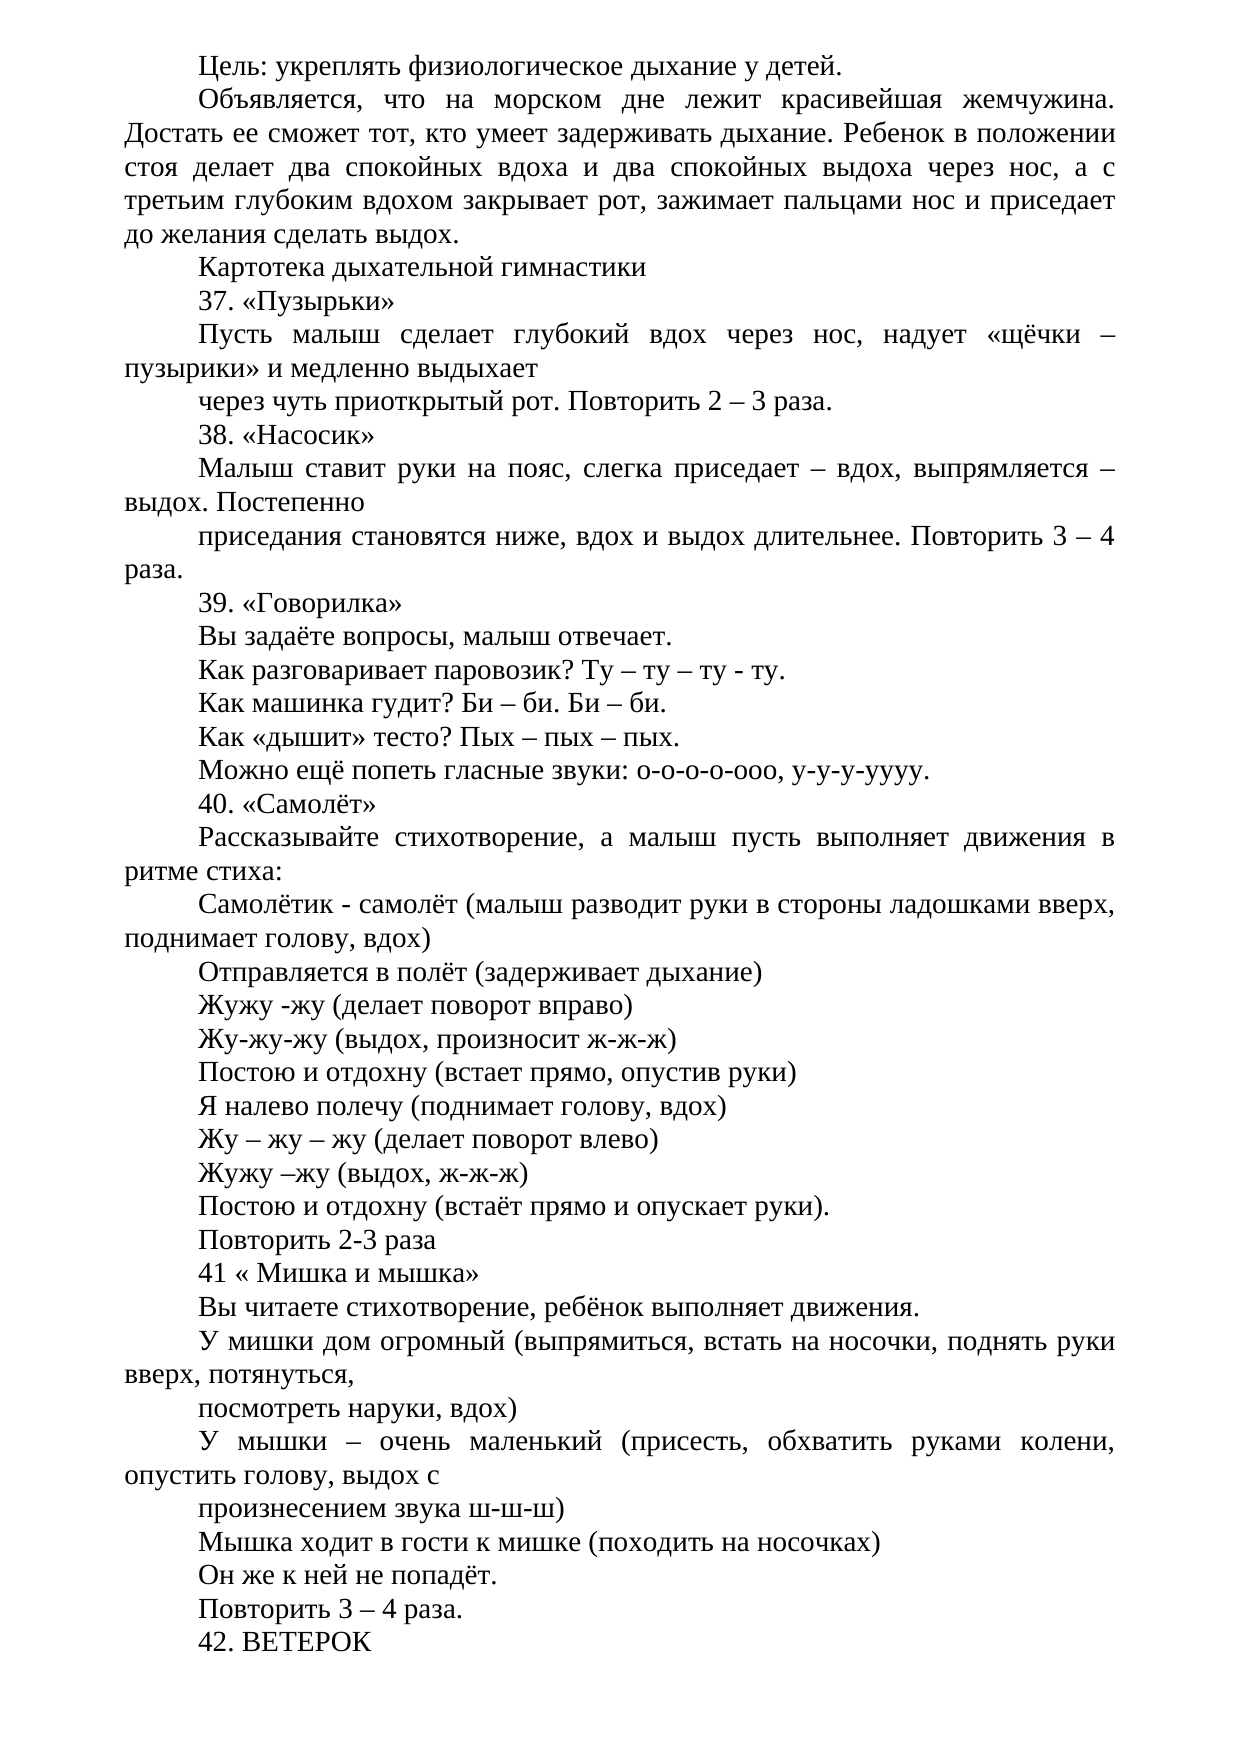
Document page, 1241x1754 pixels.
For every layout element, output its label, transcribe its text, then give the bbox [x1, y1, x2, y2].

text Постою и отдохну (встает прямо, опустив руки) [124, 1054, 1116, 1088]
text Жужу –жу (выдох, ж-ж-ж) [124, 1155, 1116, 1188]
text Вы задаёте вопросы, малыш отвечает. [124, 618, 1116, 652]
text через чуть приоткрытый рот. Повторить 2 – 3 раза. [124, 383, 1116, 417]
text Картотека дыхательной гимнастики [124, 249, 1116, 283]
text Объявляется, что на морском дне лежит красивейшая жемчужина. Достать ее сможет тот, кто умеет задерживать дыхание. Ребенок в положении стоя делает два спокойных вдоха и два спокойных выдоха через нос, а с третьим глубоким вдохом закрывает рот, зажимает пальцами нос и приседает до желания сделать выдох. [124, 82, 1116, 249]
text Я налево полечу (поднимает голову, вдох) [124, 1088, 1116, 1121]
text Цель: укреплять физиологическое дыхание у детей. [124, 48, 1116, 82]
text Как машинка гудит? Би – би. Би – би. [124, 685, 1116, 719]
text Повторить 2-3 раза [124, 1222, 1116, 1256]
text 42. ВЕТЕРОК [124, 1624, 1116, 1658]
text У мышки – очень маленький (присесть, обхватить руками колени, опустить голову, выдох с [124, 1423, 1116, 1490]
text Жу-жу-жу (выдох, произносит ж-ж-ж) [124, 1021, 1116, 1054]
text Отправляется в полёт (задерживает дыхание) [124, 954, 1116, 987]
text Вы читаете стихотворение, ребёнок выполняет движения. [124, 1289, 1116, 1323]
text Повторить 3 – 4 раза. [124, 1591, 1116, 1624]
text 40. «Самолёт» [124, 786, 1116, 819]
text Постою и отдохну (встаёт прямо и опускает руки). [124, 1188, 1116, 1222]
text 37. «Пузырьки» [124, 283, 1116, 316]
text Самолётик - самолёт (малыш разводит руки в стороны ладошками вверх, поднимает голову, вдох) [124, 887, 1116, 954]
text Жужу -жу (делает поворот вправо) [124, 987, 1116, 1021]
text Как разговаривает паровозик? Ту – ту – ту - ту. [124, 652, 1116, 685]
text Он же к ней не попадёт. [124, 1557, 1116, 1591]
text приседания становятся ниже, вдох и выдох длительнее. Повторить 3 – 4 раза. [124, 518, 1116, 585]
text посмотреть наруки, вдох) [124, 1390, 1116, 1423]
text Как «дышит» тесто? Пых – пых – пых. [124, 719, 1116, 752]
text Рассказывайте стихотворение, а малыш пусть выполняет движения в ритме стиха: [124, 819, 1116, 887]
text 38. «Насосик» [124, 417, 1116, 451]
text произнесением звука ш-ш-ш) [124, 1490, 1116, 1524]
text 39. «Говорилка» [124, 585, 1116, 618]
text 41 « Мишка и мышка» [124, 1256, 1116, 1289]
text У мишки дом огромный (выпрямиться, встать на носочки, поднять руки вверх, потянуться, [124, 1323, 1116, 1390]
text Пусть малыш сделает глубокий вдох через нос, надует «щёчки – пузырики» и медленно выдыхает [124, 316, 1116, 383]
text Можно ещё попеть гласные звуки: о-о-о-о-ооо, у-у-у-уууу. [124, 752, 1116, 786]
text Малыш ставит руки на пояс, слегка приседает – вдох, выпрямляется – выдох. Постепенно [124, 451, 1116, 518]
text Жу – жу – жу (делает поворот влево) [124, 1121, 1116, 1155]
text Мышка ходит в гости к мишке (походить на носочках) [124, 1524, 1116, 1557]
